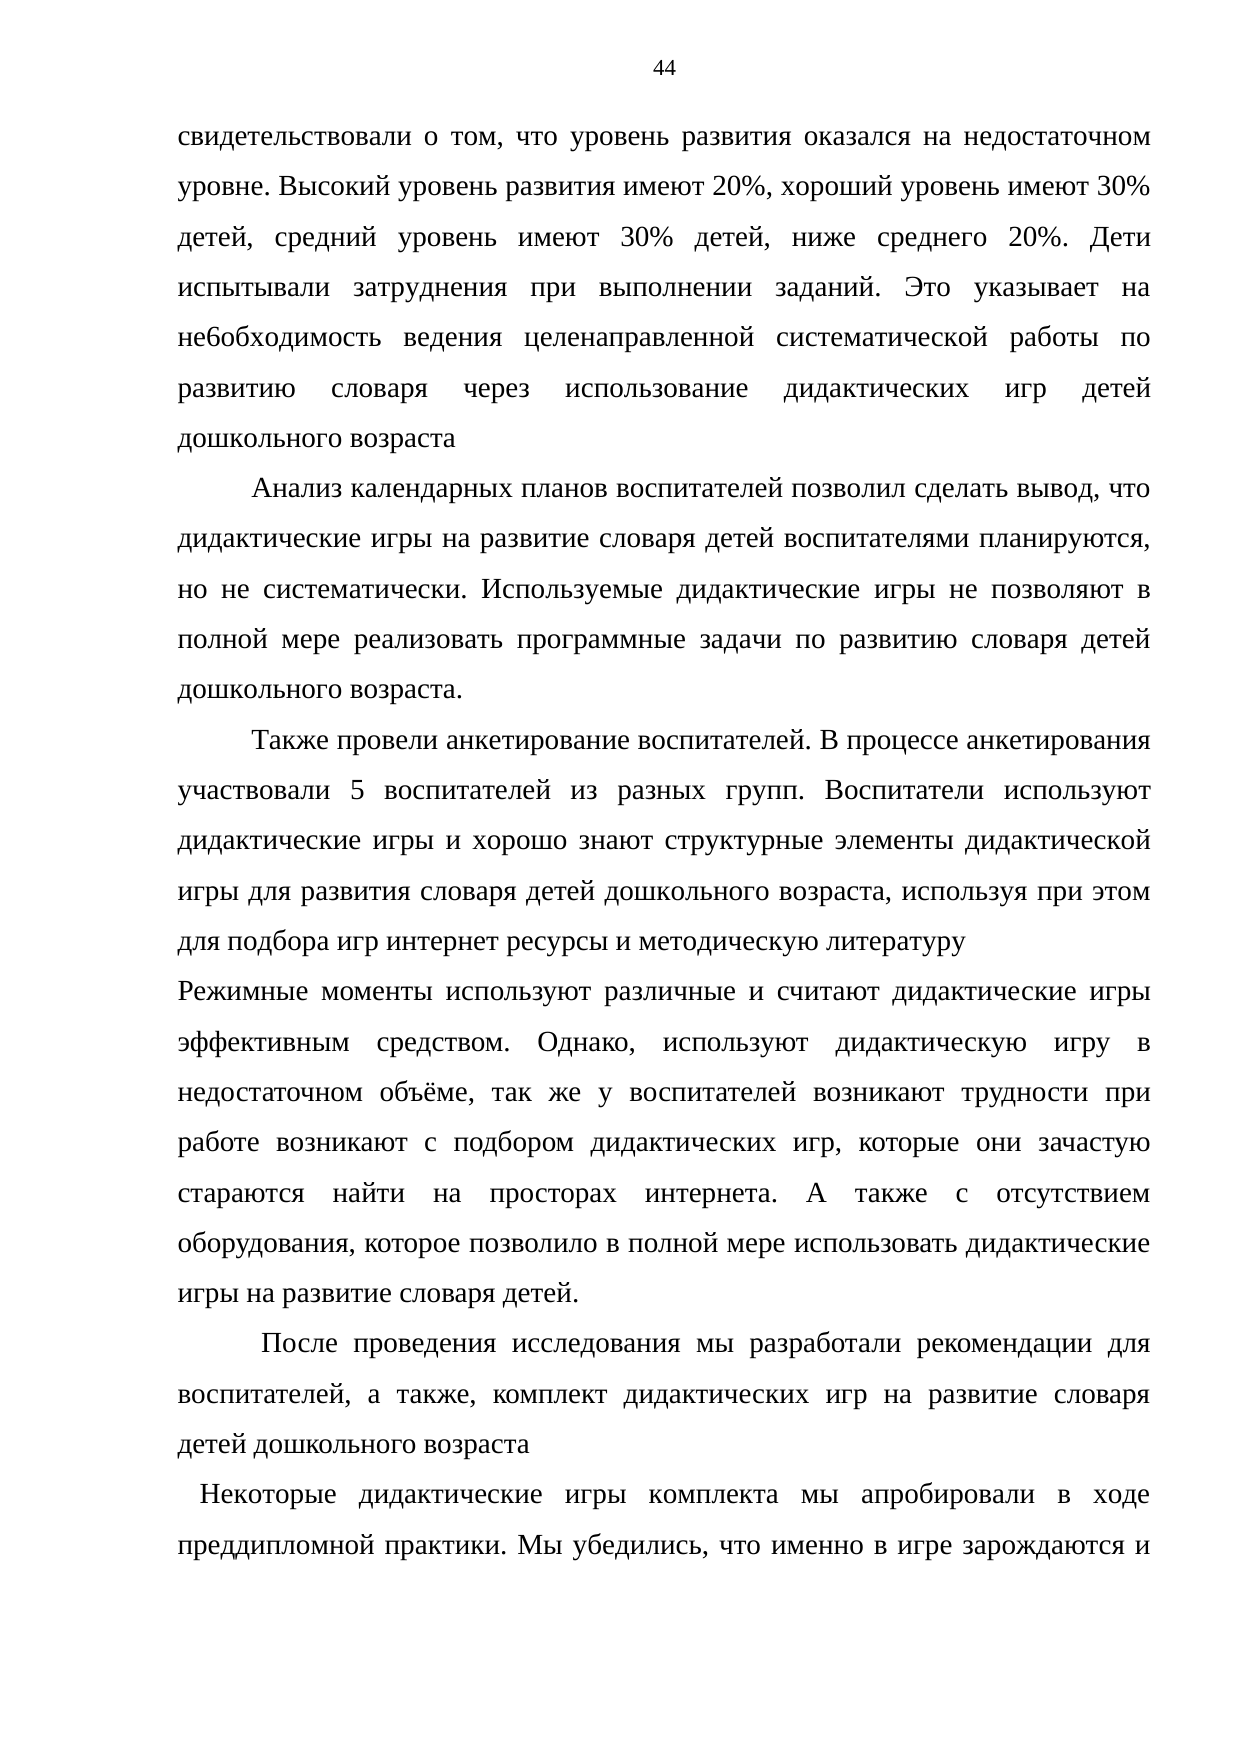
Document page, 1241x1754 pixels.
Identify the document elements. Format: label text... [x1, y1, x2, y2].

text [177, 1477, 1152, 1560]
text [177, 118, 1152, 453]
text Анализ календарных планов воспитателей позволил сделать вывод, что дидактические игры на развитие словаря детей воспитателями планируются, но не систематически. Используемые дидактические игры не позволяют в полной мере реализовать программные задачи по развитию словаря детей дошкольного возраста. [177, 470, 1152, 705]
text Режимные моменты используют различные и считают дидактические игры эффективным средством. Однако, используют дидактическую игру в недостаточном объёме, так же у воспитателей возникают трудности при работе возникают с подбором дидактических игр, которые они зачастую стараются найти на просторах интернета. А также с отсутствием оборудования, которое позволило в полной мере использовать дидактические игры на развитие словаря детей. [177, 973, 1152, 1309]
text После проведения исследования мы разработали рекомендации для воспитателей, а также, комплект дидактических игр на развитие словаря детей дошкольного возраста [177, 1326, 1152, 1460]
text Также провели анкетирование воспитателей. В процессе анкетирования участвовали 5 воспитателей из разных групп. Воспитатели используют дидактические игры и хорошо знают структурные элементы дидактической игры для развития словаря детей дошкольного возраста, используя при этом для подбора игр интернет ресурсы и методическую литературу [177, 722, 1152, 957]
